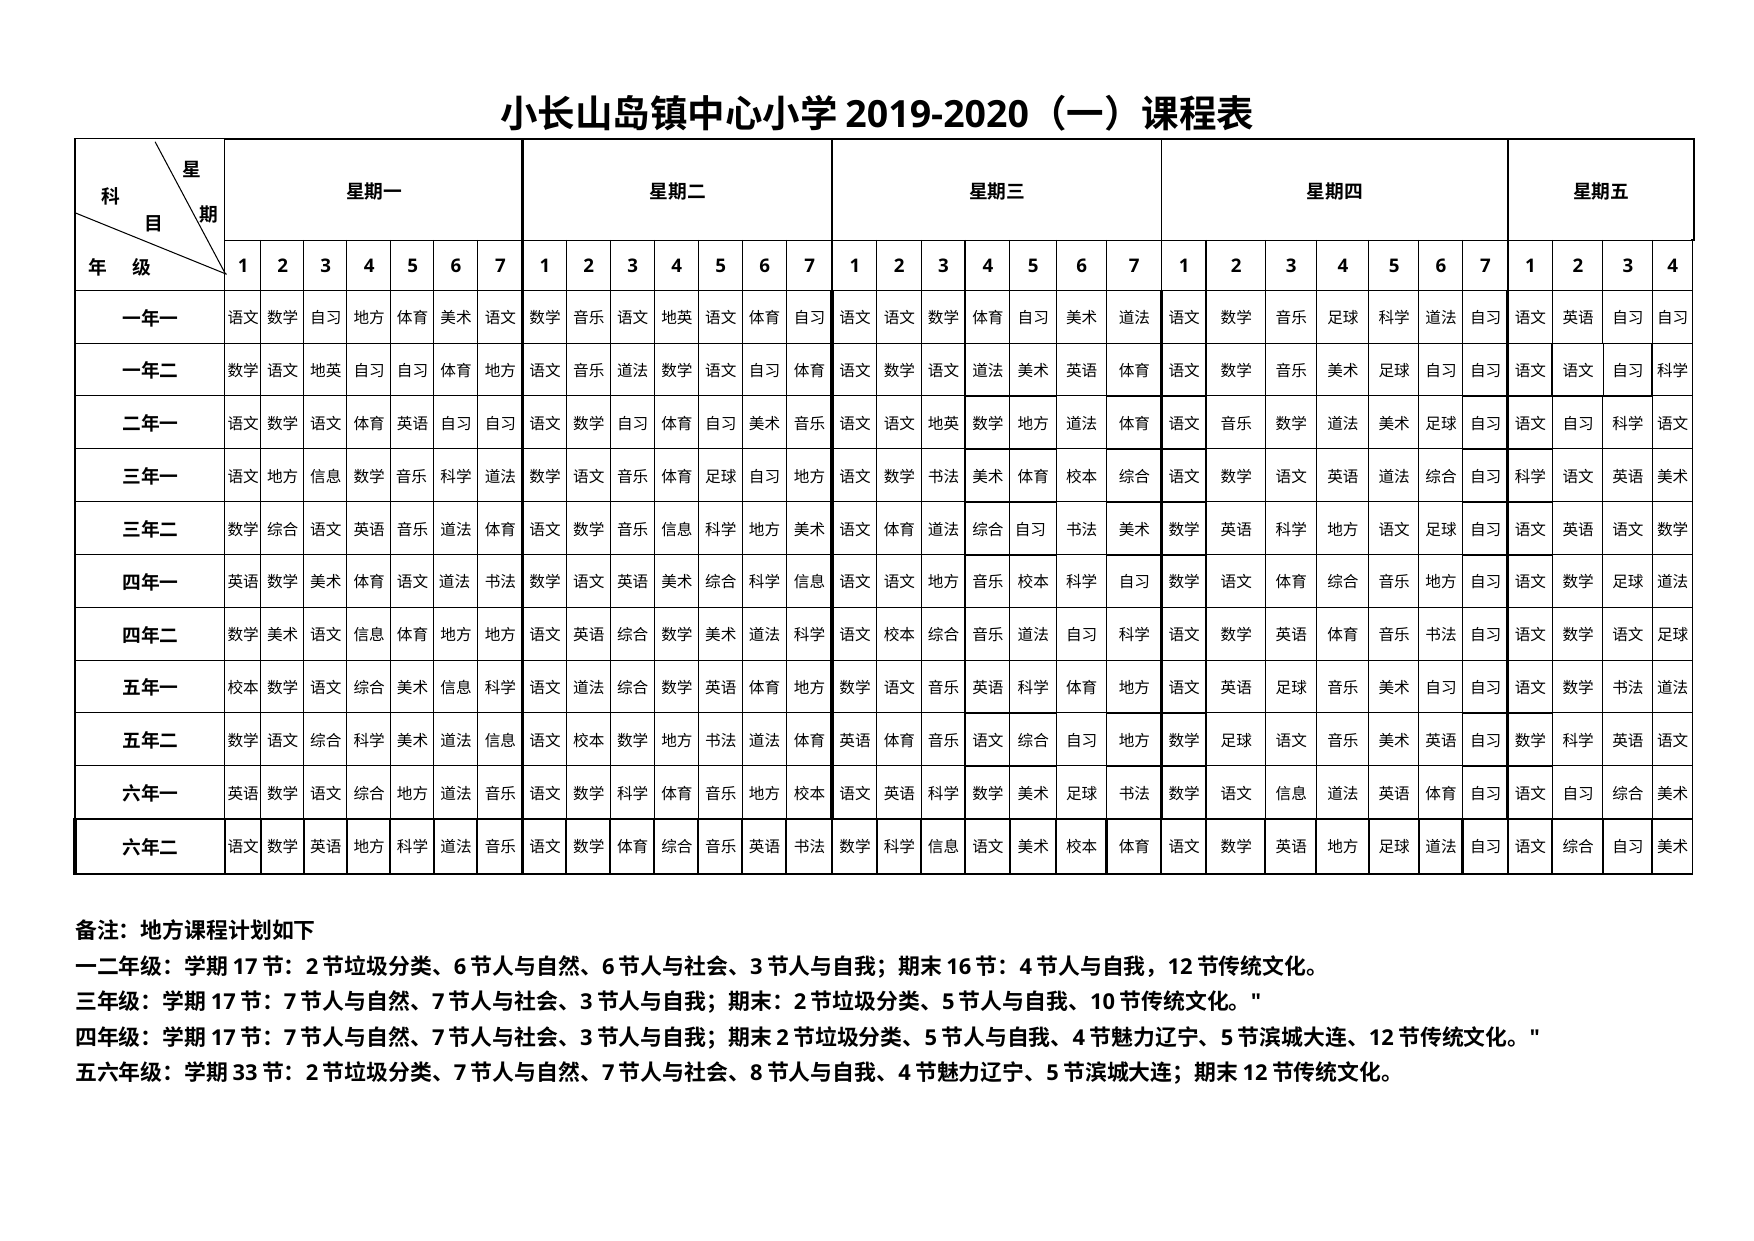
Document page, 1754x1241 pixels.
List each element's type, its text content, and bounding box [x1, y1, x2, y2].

table_cell 自习 [1463, 767, 1506, 818]
text 一二年级：学期17节：2节垃圾分类、6节人与自然、6节人与社会、3节人与自我；期末16节：4节人与自我，12节传统文化。 [75, 946, 1679, 981]
table_cell 自习 [1057, 608, 1106, 659]
table_cell 地英 [304, 344, 346, 395]
table_cell 自习 [391, 344, 433, 395]
table_cell 3 [304, 241, 346, 290]
table_cell 美术 [743, 396, 786, 448]
table_cell 体育 [1317, 608, 1368, 659]
table_cell 数学 [1207, 820, 1264, 873]
table_cell 四年一 [76, 555, 224, 607]
table_cell 道法 [611, 344, 654, 395]
table_cell 7 [787, 241, 831, 290]
table_cell 道法 [434, 502, 477, 554]
table_cell 语文 [225, 291, 260, 343]
table_cell 语文 [877, 555, 921, 607]
table_cell 体育 [655, 396, 698, 448]
table_cell 足球 [1369, 344, 1418, 395]
table_cell 英语 [1207, 661, 1265, 712]
table_cell 1 [524, 241, 566, 290]
table_cell 语文 [304, 608, 346, 659]
table_cell 数学 [1163, 714, 1205, 765]
table_cell 自习 [1010, 291, 1056, 343]
table_cell 1 [225, 241, 260, 290]
table_cell 美术 [1010, 344, 1056, 395]
table_cell 综合 [699, 555, 742, 607]
table_cell 4 [966, 241, 1009, 290]
table_cell 足球 [1057, 766, 1106, 818]
table_cell 数学 [567, 766, 610, 818]
table_cell 语文 [1509, 503, 1552, 554]
table_cell 1 [1162, 241, 1205, 290]
table_cell 7 [1463, 241, 1507, 290]
table_cell 校本 [225, 661, 260, 712]
table_cell 自习 [1553, 766, 1602, 818]
table_cell 语文 [524, 396, 566, 448]
table_cell 体育 [655, 449, 698, 501]
table_cell 信息 [347, 608, 390, 659]
table_cell 综合 [261, 502, 303, 554]
table_cell 5 [699, 241, 742, 290]
table_cell 数学 [966, 767, 1009, 818]
table_cell 美术 [699, 608, 742, 659]
table_cell 五年一 [76, 661, 224, 712]
table_cell 道法 [1317, 396, 1368, 448]
table_cell 语文 [966, 820, 1009, 873]
table_cell 自习 [304, 291, 346, 343]
table_cell 科学 [1653, 344, 1692, 395]
table_cell 体育 [391, 608, 433, 659]
table_cell 足球 [1603, 555, 1652, 607]
table_cell 英语 [225, 766, 260, 818]
table_cell 道法 [567, 661, 610, 712]
table_cell 书法 [1057, 502, 1106, 554]
table_cell 语文 [1603, 502, 1652, 554]
table_cell 语文 [1509, 767, 1552, 818]
table_cell 自习 [1463, 714, 1506, 765]
table_cell 自习 [1604, 344, 1651, 395]
table_cell 自习 [347, 344, 390, 395]
table_cell 书法 [478, 555, 521, 607]
table_cell 语文 [1162, 820, 1205, 873]
table_cell 数学 [261, 291, 303, 343]
table_cell 音乐 [1369, 555, 1418, 607]
table_cell 语文 [1266, 713, 1316, 765]
table_cell 足球 [1317, 291, 1368, 343]
table_cell 数学 [261, 555, 303, 607]
table_cell 美术 [655, 555, 698, 607]
table_cell 数学 [834, 661, 876, 712]
table_cell 地方 [1317, 820, 1368, 873]
table_cell 综合 [611, 608, 654, 659]
table_cell 语文 [1163, 608, 1205, 659]
table_cell 信息 [478, 713, 521, 765]
table_cell 语文 [834, 344, 876, 395]
table_cell 数学 [655, 608, 698, 659]
table_cell 自习 [1419, 661, 1462, 712]
table_cell 4 [1653, 241, 1692, 290]
table_cell 数学 [1207, 344, 1265, 395]
table_cell 综合 [1553, 820, 1602, 873]
table_cell 书法 [922, 449, 964, 501]
table_cell 自习 [1604, 820, 1651, 873]
table_cell 科学 [743, 555, 786, 607]
table_cell 数学 [262, 820, 303, 873]
table_cell 道法 [1107, 291, 1160, 343]
table_cell 数学 [567, 396, 610, 448]
table_cell 美术 [261, 608, 303, 659]
table_cell 数学 [524, 555, 566, 607]
table_cell 自习 [1463, 344, 1506, 395]
table_cell 道法 [1420, 820, 1461, 873]
table_cell 综合 [347, 766, 390, 818]
table_cell 足球 [1266, 661, 1316, 712]
table_cell 自习 [1463, 397, 1506, 448]
table_cell 语文 [261, 344, 303, 395]
table_cell 英语 [1419, 713, 1462, 765]
table_cell 体育 [434, 344, 477, 395]
table_cell 英语 [1553, 502, 1602, 554]
table_cell 音乐 [391, 449, 433, 501]
table_cell 综合 [1317, 555, 1368, 607]
table_cell 数学 [1553, 555, 1602, 607]
table_cell 地方 [348, 820, 389, 873]
table_cell 综合 [1603, 766, 1652, 818]
table_cell 三年二 [76, 502, 224, 554]
table_cell 7 [1107, 241, 1161, 290]
table_cell 美术 [1317, 344, 1368, 395]
table_header 星期三 [833, 140, 1161, 240]
table_cell 语文 [1509, 556, 1552, 607]
table_cell 6 [1419, 241, 1462, 290]
table_cell 音乐 [1369, 608, 1418, 659]
table_cell 语文 [225, 396, 260, 448]
table_cell 英语 [1603, 713, 1652, 765]
table_header 星期一 [225, 140, 521, 240]
table_cell 美术 [1010, 767, 1056, 818]
text 五六年级：学期33节：2节垃圾分类、7节人与自然、7节人与社会、8节人与自我、4节魅力辽宁、5节滨城大连；期末12节传统文化。 [75, 1052, 1679, 1087]
table_cell 英语 [877, 766, 921, 818]
table_cell 地方 [743, 766, 786, 818]
table_cell 自习 [1463, 450, 1506, 501]
table_cell 自习 [1057, 713, 1106, 765]
table_cell 语文 [1207, 766, 1265, 818]
table_cell 数学 [261, 661, 303, 712]
table_cell 书法 [1107, 767, 1160, 818]
table_cell 3 [1603, 241, 1652, 290]
table_cell 科学 [1107, 608, 1160, 659]
table_cell 语文 [226, 820, 260, 873]
table_cell 三年一 [76, 449, 224, 501]
table_cell 道法 [922, 502, 964, 554]
table_cell 英语 [1266, 608, 1316, 659]
table_cell 数学 [261, 766, 303, 818]
table_cell 英语 [1553, 291, 1602, 343]
table_cell 语文 [834, 555, 876, 607]
table_cell 语文 [524, 820, 565, 873]
table_cell 英语 [743, 820, 785, 873]
table_cell 五年二 [76, 713, 224, 765]
table_cell 数学 [261, 396, 303, 448]
table_cell 信息 [922, 820, 964, 873]
table_cell 英语 [347, 502, 390, 554]
table_cell 体育 [743, 661, 786, 712]
table_cell 道法 [434, 713, 477, 765]
table_cell 体育 [347, 396, 390, 448]
table_cell 语文 [304, 766, 346, 818]
table_cell 音乐 [699, 820, 741, 873]
table_cell 音乐 [1266, 344, 1316, 395]
table_cell 英语 [1207, 502, 1265, 554]
table_cell 音乐 [391, 502, 433, 554]
table_cell 语文 [225, 449, 260, 501]
table_cell 语文 [877, 396, 921, 448]
table_header 星期五 [1509, 140, 1693, 240]
table_cell 2 [877, 241, 921, 290]
table_cell 自习 [1010, 503, 1056, 554]
table_cell 数学 [225, 713, 260, 765]
table_cell 六年一 [76, 766, 224, 818]
table_cell 4 [347, 241, 390, 290]
table_cell 美术 [966, 450, 1009, 501]
table_cell 英语 [391, 396, 433, 448]
table_cell 体育 [743, 291, 786, 343]
table_cell 数学 [1163, 767, 1205, 818]
table_cell 4 [655, 241, 698, 290]
table_cell 3 [1266, 241, 1316, 290]
table_cell 语文 [478, 291, 521, 343]
table_cell 自习 [434, 396, 477, 448]
table_cell 数学 [1509, 714, 1552, 765]
table_cell 体育 [1419, 766, 1462, 818]
table_cell 3 [922, 241, 964, 290]
table_cell 7 [478, 241, 521, 290]
table_cell 地英 [922, 396, 964, 448]
table_cell 综合 [1010, 714, 1056, 765]
table_cell 美术 [1011, 820, 1055, 873]
table_cell 科学 [347, 713, 390, 765]
table_cell 音乐 [1317, 661, 1368, 712]
table_cell 数学 [966, 397, 1009, 448]
table_cell 音乐 [611, 502, 654, 554]
table_cell 语文 [877, 291, 921, 343]
table_cell 体育 [1010, 450, 1056, 501]
table_cell 语文 [1509, 661, 1552, 712]
table_cell 2 [261, 241, 303, 290]
text 备注：地方课程计划如下 [75, 910, 1679, 946]
table_cell 语文 [611, 291, 654, 343]
table_cell 语文 [1653, 713, 1692, 765]
table_cell 语文 [304, 502, 346, 554]
table_cell 英语 [834, 713, 876, 765]
table_cell 语文 [524, 713, 566, 765]
table_cell 体育 [611, 820, 653, 873]
table_cell 地方 [1107, 661, 1160, 712]
table_cell 语文 [834, 291, 876, 343]
table_cell 语文 [1509, 344, 1551, 395]
table_cell 数学 [1207, 449, 1265, 501]
table_cell 美术 [304, 555, 346, 607]
table_cell 音乐 [611, 449, 654, 501]
table_cell 数学 [225, 502, 260, 554]
table_cell 语文 [1509, 820, 1551, 873]
text 小长山岛镇中心小学2019-2020（一）课程表 [75, 84, 1679, 138]
table_cell 语文 [567, 555, 610, 607]
table_cell 地方 [478, 608, 521, 659]
table_cell 数学 [1553, 661, 1602, 712]
table_cell 音乐 [787, 396, 830, 448]
table_cell 美术 [1369, 661, 1418, 712]
table_cell 音乐 [567, 344, 610, 395]
table_cell 道法 [1010, 608, 1056, 659]
table_cell 数学 [567, 502, 610, 554]
table_cell 校本 [877, 608, 921, 659]
table_cell 地英 [655, 291, 698, 343]
table_cell 信息 [434, 661, 477, 712]
table_cell 音乐 [1207, 396, 1265, 448]
table_cell 自习 [1463, 291, 1506, 343]
text 四年级：学期17节：7节人与自然、7节人与社会、3节人与自我；期末2节垃圾分类、5节人与自我、4节魅力辽宁、5节滨城大连、12节传统文化。" [75, 1017, 1679, 1052]
table_cell 语文 [524, 344, 566, 395]
table_cell 英语 [1057, 344, 1106, 395]
table_cell 2 [1553, 241, 1602, 290]
table_cell 校本 [1057, 449, 1106, 501]
table_cell 足球 [1653, 608, 1692, 659]
table_cell 综合 [966, 503, 1009, 554]
table_cell 语文 [877, 661, 921, 712]
table_cell 美术 [1369, 396, 1418, 448]
table_cell 3 [611, 241, 654, 290]
table_cell 语文 [1603, 608, 1652, 659]
table_cell 科学 [878, 820, 920, 873]
table_cell 综合 [304, 713, 346, 765]
table_cell 音乐 [699, 766, 742, 818]
table_cell 体育 [347, 555, 390, 607]
table_cell 校本 [567, 713, 610, 765]
table_cell 美术 [1107, 503, 1160, 554]
table_cell 5 [1010, 241, 1056, 290]
table_cell 科学 [1603, 397, 1652, 448]
table_cell 美术 [391, 661, 433, 712]
table_cell 综合 [1107, 450, 1160, 501]
table_cell 道法 [966, 344, 1009, 395]
table_cell 音乐 [567, 291, 610, 343]
table_cell 语文 [834, 449, 876, 501]
table_cell 语文 [524, 766, 566, 818]
table_cell 地方 [1419, 555, 1462, 607]
table_cell 数学 [922, 291, 964, 343]
table_cell 体育 [391, 291, 433, 343]
table_cell 美术 [1057, 291, 1106, 343]
table_cell 数学 [877, 344, 921, 395]
table_cell 语文 [304, 396, 346, 448]
table_cell 科学 [787, 608, 830, 659]
table_cell 书法 [787, 820, 831, 873]
table_cell 科学 [1266, 502, 1316, 554]
table_cell 语文 [834, 502, 876, 554]
table_cell 一年一 [76, 291, 224, 343]
table_cell 自习 [478, 396, 521, 448]
table_cell 数学 [225, 344, 260, 395]
table_cell 美术 [391, 713, 433, 765]
table_cell 自习 [1603, 291, 1652, 343]
table_cell 音乐 [1266, 291, 1316, 343]
table_cell 地方 [655, 713, 698, 765]
table_cell 6 [1057, 241, 1106, 290]
table_cell 6 [743, 241, 786, 290]
table_cell 信息 [655, 502, 698, 554]
table_cell 体育 [655, 766, 698, 818]
table_cell 足球 [1370, 820, 1418, 873]
table_cell 道法 [478, 449, 521, 501]
table_cell 语文 [1509, 397, 1552, 448]
table_cell 6 [434, 241, 477, 290]
table_cell 道法 [743, 608, 786, 659]
table_cell 音乐 [478, 766, 521, 818]
table_cell 数学 [347, 449, 390, 501]
table_cell 语文 [524, 661, 566, 712]
table_cell 语文 [391, 555, 433, 607]
table_cell 语文 [304, 661, 346, 712]
table_cell 英语 [1266, 820, 1315, 873]
table_cell 体育 [1107, 397, 1160, 448]
table_cell 自习 [1107, 556, 1160, 607]
table_cell 二年一 [76, 396, 224, 448]
table_cell 数学 [1653, 502, 1692, 554]
table_cell 体育 [478, 502, 521, 554]
table_cell 体育 [787, 713, 830, 765]
table_cell 自习 [1463, 503, 1506, 554]
table_cell 书法 [1419, 608, 1462, 659]
table_cell 数学 [877, 449, 921, 501]
table_cell 道法 [1653, 661, 1692, 712]
table_cell 英语 [567, 608, 610, 659]
table_cell 体育 [877, 713, 921, 765]
table_cell 体育 [787, 344, 830, 395]
table_cell 英语 [305, 820, 346, 873]
table_cell 地方 [743, 502, 786, 554]
table_cell 六年二 [77, 820, 224, 873]
table_cell 自习 [787, 291, 830, 343]
table_cell 体育 [877, 502, 921, 554]
table_cell 1 [833, 241, 876, 290]
table_cell 美术 [787, 502, 830, 554]
table_cell 语文 [1509, 291, 1552, 343]
table_cell 语文 [834, 396, 876, 448]
table_cell 数学 [1553, 608, 1602, 659]
table_cell 科学 [391, 820, 433, 873]
table_cell 地方 [391, 766, 433, 818]
table_cell 英语 [699, 661, 742, 712]
table_cell 数学 [524, 291, 566, 343]
table_header [76, 215, 224, 290]
table_cell 一年二 [76, 344, 224, 395]
table_cell 信息 [787, 555, 830, 607]
table_cell 语文 [966, 714, 1009, 765]
table_cell 1 [1509, 241, 1552, 290]
table_cell 语文 [1163, 661, 1205, 712]
table_cell 语文 [524, 608, 566, 659]
table_cell 道法 [743, 713, 786, 765]
table_cell 综合 [611, 661, 654, 712]
table_cell 地方 [787, 661, 830, 712]
table_cell 语文 [1653, 396, 1692, 448]
table_cell 语文 [524, 502, 566, 554]
table_cell 体育 [966, 291, 1009, 343]
table_cell 地方 [478, 344, 521, 395]
table_cell 语文 [1163, 450, 1205, 501]
table_cell 自习 [743, 449, 786, 501]
table_cell 足球 [1419, 396, 1462, 448]
table_cell 音乐 [966, 608, 1009, 659]
table_cell 音乐 [478, 820, 521, 873]
table_cell 足球 [1207, 713, 1265, 765]
table_cell 语文 [1163, 291, 1205, 343]
table_cell 数学 [1163, 556, 1205, 607]
table_cell 音乐 [922, 713, 964, 765]
table_cell 语文 [567, 449, 610, 501]
table_cell 科学 [434, 449, 477, 501]
table_cell 美术 [1369, 713, 1418, 765]
table_cell 语文 [261, 713, 303, 765]
table_cell 自习 [699, 396, 742, 448]
table_cell 4 [1317, 241, 1368, 290]
table_cell 美术 [1653, 766, 1692, 818]
table_cell 数学 [1207, 608, 1265, 659]
table_cell 语文 [1266, 449, 1316, 501]
table_cell 语文 [922, 344, 964, 395]
table_cell 美术 [1653, 820, 1692, 873]
table_cell 地方 [347, 291, 390, 343]
table_cell 数学 [833, 820, 876, 873]
table_cell 道法 [1419, 291, 1462, 343]
table_cell 书法 [699, 713, 742, 765]
table_cell 音乐 [966, 556, 1009, 607]
table_cell 英语 [1317, 449, 1368, 501]
table_cell 语文 [699, 291, 742, 343]
table_cell 数学 [655, 344, 698, 395]
table_cell 英语 [225, 555, 260, 607]
table_cell 科学 [1057, 555, 1106, 607]
table_cell 综合 [347, 661, 390, 712]
table_cell 2 [567, 241, 610, 290]
table_cell 地方 [787, 449, 830, 501]
table_cell 地方 [1010, 397, 1056, 448]
table_cell 四年二 [76, 608, 224, 659]
table_header [76, 139, 224, 271]
table_cell 科学 [478, 661, 521, 712]
table_cell 科学 [611, 766, 654, 818]
table_cell 数学 [567, 820, 609, 873]
table_cell 体育 [1057, 661, 1106, 712]
table_cell 2 [1207, 241, 1265, 290]
table_cell 语文 [1163, 397, 1205, 448]
table_cell 校本 [787, 766, 830, 818]
table_cell 语文 [699, 344, 742, 395]
table_cell 信息 [1266, 766, 1316, 818]
table_cell 足球 [1419, 502, 1462, 554]
table_cell 英语 [611, 555, 654, 607]
table_cell 书法 [1603, 661, 1652, 712]
table_cell 英语 [1369, 766, 1418, 818]
table_cell 自习 [1553, 397, 1602, 448]
table_cell 音乐 [1317, 713, 1368, 765]
table_cell 科学 [1369, 291, 1418, 343]
table_cell 道法 [434, 555, 477, 607]
table_cell 地方 [261, 449, 303, 501]
table_cell 美术 [434, 291, 477, 343]
table_cell 语文 [834, 766, 876, 818]
table_cell 自习 [1463, 608, 1506, 659]
table_cell 道法 [434, 766, 477, 818]
table_cell 数学 [655, 661, 698, 712]
table_header 星期二 [524, 140, 831, 240]
table_cell 校本 [1057, 820, 1105, 873]
table_cell 数学 [1163, 503, 1205, 554]
table_cell 体育 [1108, 820, 1160, 873]
table_cell 5 [1369, 241, 1418, 290]
table_cell 美术 [1653, 449, 1692, 501]
table_header 星期四 [1162, 140, 1507, 240]
table_cell 5 [391, 241, 433, 290]
table_cell 道法 [1369, 449, 1418, 501]
table_cell 英语 [966, 661, 1009, 712]
table_cell 道法 [1057, 396, 1106, 448]
table_cell 语文 [1369, 502, 1418, 554]
table_cell 科学 [699, 502, 742, 554]
table_cell 体育 [1107, 344, 1160, 395]
table_cell 信息 [304, 449, 346, 501]
table_cell 校本 [1010, 556, 1056, 607]
table_cell 自习 [611, 396, 654, 448]
table_cell 自习 [743, 344, 786, 395]
table_cell 道法 [1317, 766, 1368, 818]
table_cell 语文 [1509, 608, 1552, 659]
table_cell 自习 [1419, 344, 1462, 395]
table_cell 语文 [1553, 344, 1603, 395]
table_cell 数学 [1207, 291, 1265, 343]
table_cell 体育 [1266, 555, 1316, 607]
table_cell 地方 [1317, 502, 1368, 554]
table_cell 地方 [1107, 714, 1160, 765]
table_cell 地方 [434, 608, 477, 659]
table_cell 自习 [1653, 291, 1692, 343]
table_cell 综合 [922, 608, 964, 659]
table_cell 数学 [225, 608, 260, 659]
table_cell 综合 [655, 820, 697, 873]
table_cell 语文 [1553, 449, 1602, 501]
table_cell 地方 [922, 555, 964, 607]
table_cell 数学 [611, 713, 654, 765]
table_cell 足球 [699, 449, 742, 501]
table_cell 数学 [524, 449, 566, 501]
table_cell 音乐 [922, 661, 964, 712]
table_cell 科学 [1010, 661, 1056, 712]
table_cell 道法 [1653, 555, 1692, 607]
table_cell 科学 [922, 766, 964, 818]
table_cell 道法 [435, 820, 476, 873]
table_cell 综合 [1419, 449, 1462, 501]
text 三年级：学期17节：7节人与自然、7节人与社会、3节人与自我；期末：2节垃圾分类、5节人与自我、10节传统文化。" [75, 981, 1679, 1017]
table_cell 自习 [1464, 820, 1507, 873]
table_cell 自习 [1463, 661, 1506, 712]
table_cell 语文 [1207, 555, 1265, 607]
table_cell 语文 [1163, 344, 1205, 395]
table_cell 语文 [834, 608, 876, 659]
table_cell 科学 [1553, 713, 1602, 765]
table_cell 科学 [1509, 450, 1552, 501]
table_cell 英语 [1603, 449, 1652, 501]
table_cell 自习 [1463, 556, 1506, 607]
table_cell 数学 [1266, 396, 1316, 448]
